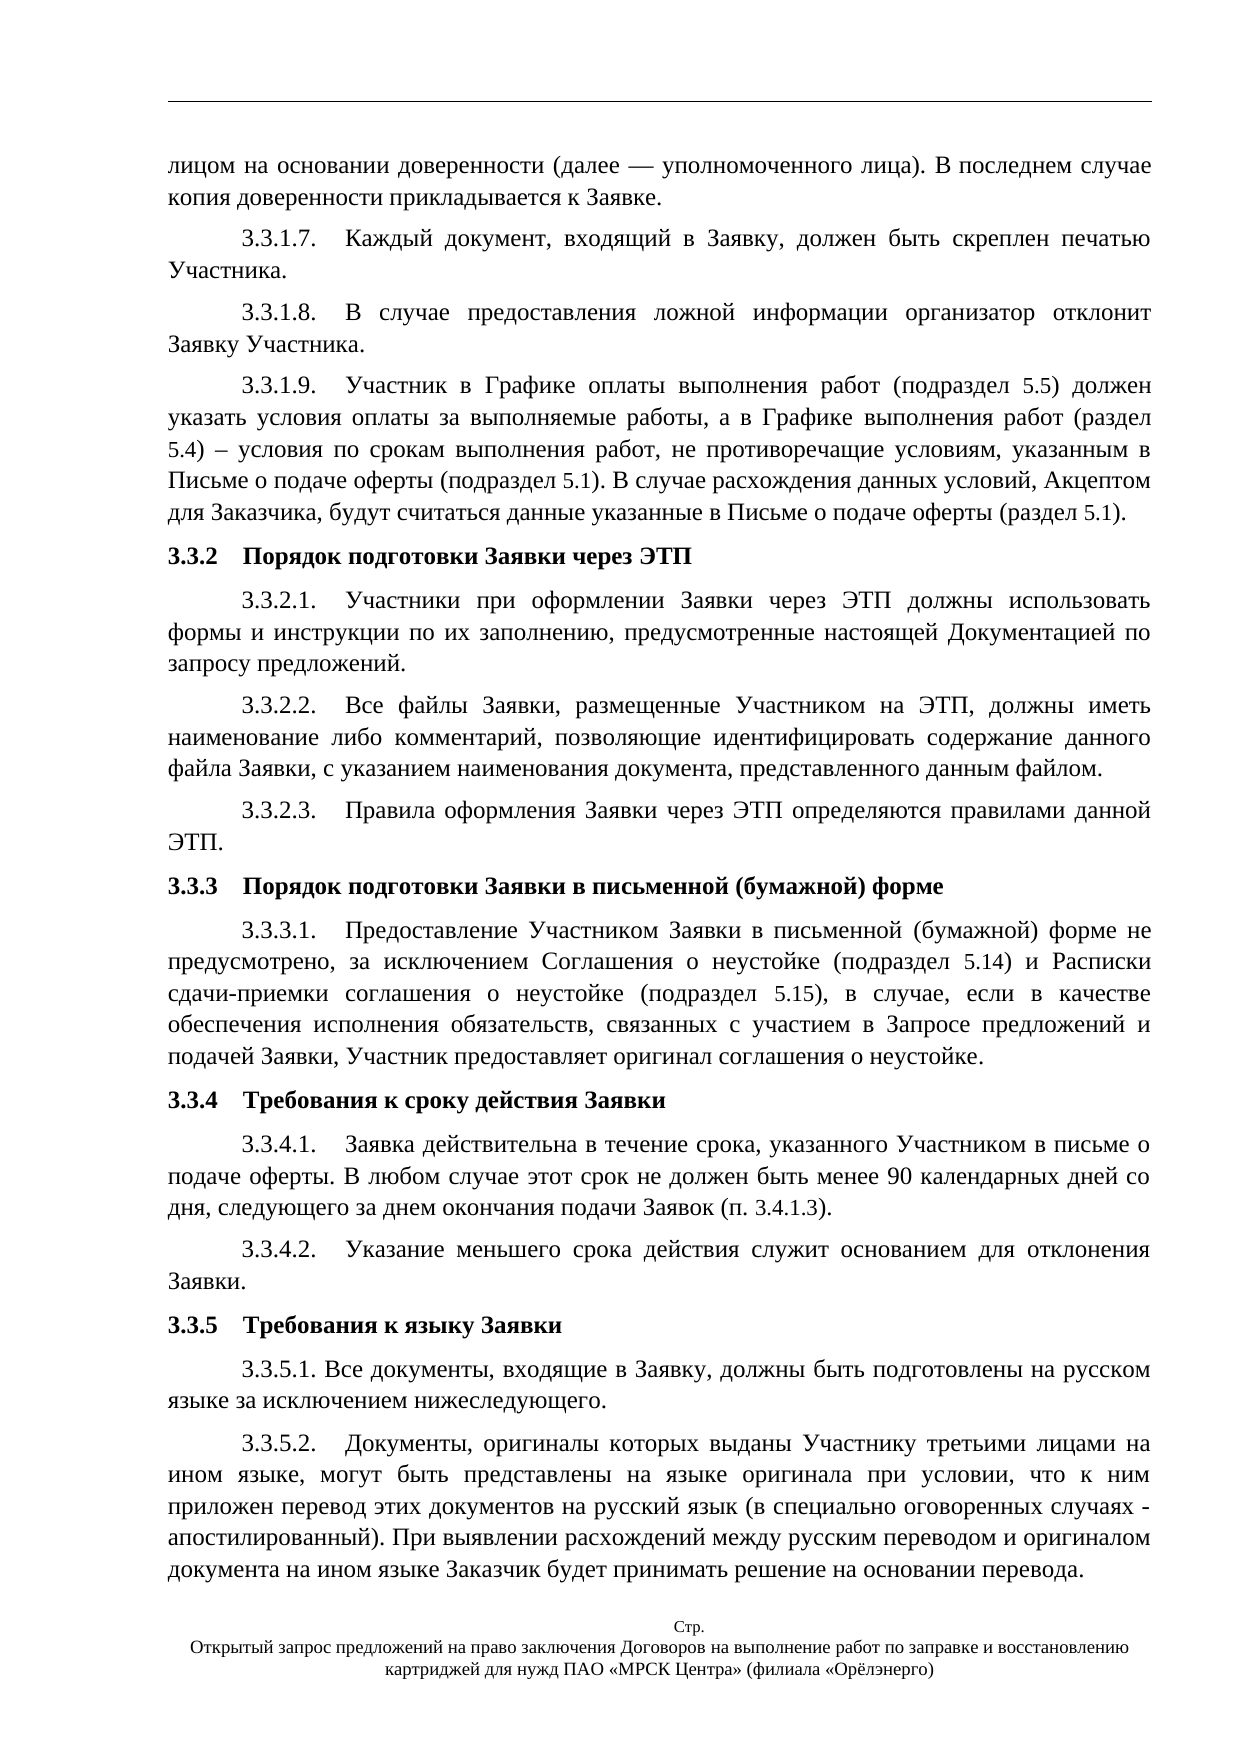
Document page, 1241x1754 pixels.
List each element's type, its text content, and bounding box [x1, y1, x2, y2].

subtitle Порядок подготовки Заявки в письменной (бумажной) форме [168, 871, 1152, 899]
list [168, 150, 1152, 210]
text 3.3.5.1. Все документы, входящие в Заявку, должны быть подготовлены на русском языке за исключением нижеследующего. [168, 1354, 1152, 1414]
subtitle Требования к сроку действия Заявки [168, 1085, 1152, 1114]
list Заявка действительна в течение срока, указанного Участником в письме о подаче оферты. В любом случае этот срок не должен быть менее 90 календарных дней со дня, следующего за днем окончания подачи Заявок (п. 3.4.1.3). [168, 1129, 1151, 1221]
subtitle Требования к языку Заявки [168, 1310, 1152, 1339]
list В случае предоставления ложной информации организатор отклонит Заявку Участника. [168, 297, 1152, 357]
list Указание меньшего срока действия служит основанием для отклонения Заявки. [168, 1234, 1151, 1295]
list Все файлы Заявки, размещенные Участником на ЭТП, должны иметь наименование либо комментарий, позволяющие идентифицировать содержание данного файла Заявки, с указанием наименования документа, представленного данным файлом. [168, 690, 1152, 782]
list Документы, оригиналы которых выданы Участнику третьими лицами на ином языке, могут быть представлены на языке оригинала при условии, что к ним приложен перевод этих документов на русский язык (в специально оговоренных случаях - апостилированный). При выявлении расхождений между русским переводом и оригиналом документа на ином языке Заказчик будет принимать решение на основании перевода. [168, 1428, 1152, 1583]
list Правила оформления Заявки через ЭТП определяются правилами данной ЭТП. [168, 795, 1152, 856]
list Каждый документ, входящий в Заявку, должен быть скреплен печатью Участника. [168, 223, 1152, 284]
list Участники при оформлении Заявки через ЭТП должны использовать формы и инструкции по их заполнению, предусмотренные настоящей Документацией по запросу предложений. [168, 585, 1152, 677]
subtitle Порядок подготовки Заявки через ЭТП [168, 541, 1152, 570]
list Предоставление Участником Заявки в письменной (бумажной) форме не предусмотрено, за исключением Соглашения о неустойке (подраздел 5.14) и Расписки сдачи-приемки соглашения о неустойке (подраздел 5.15), в случае, если в качестве обеспечения исполнения обязательств, связанных с участием в Запросе предложений и подачей Заявки, Участник предоставляет оригинал соглашения о неустойке. [168, 915, 1152, 1070]
list Участник в Графике оплаты выполнения работ (подраздел 5.5) должен указать условия оплаты за выполняемые работы, а в Графике выполнения работ (раздел 5.4) – условия по срокам выполнения работ, не противоречащие условиям, указанным в Письме о подаче оферты (подраздел 5.1). В случае расхождения данных условий, Акцептом для Заказчика, будут считаться данные указанные в Письме о подаче оферты (раздел 5.1). [168, 371, 1152, 526]
